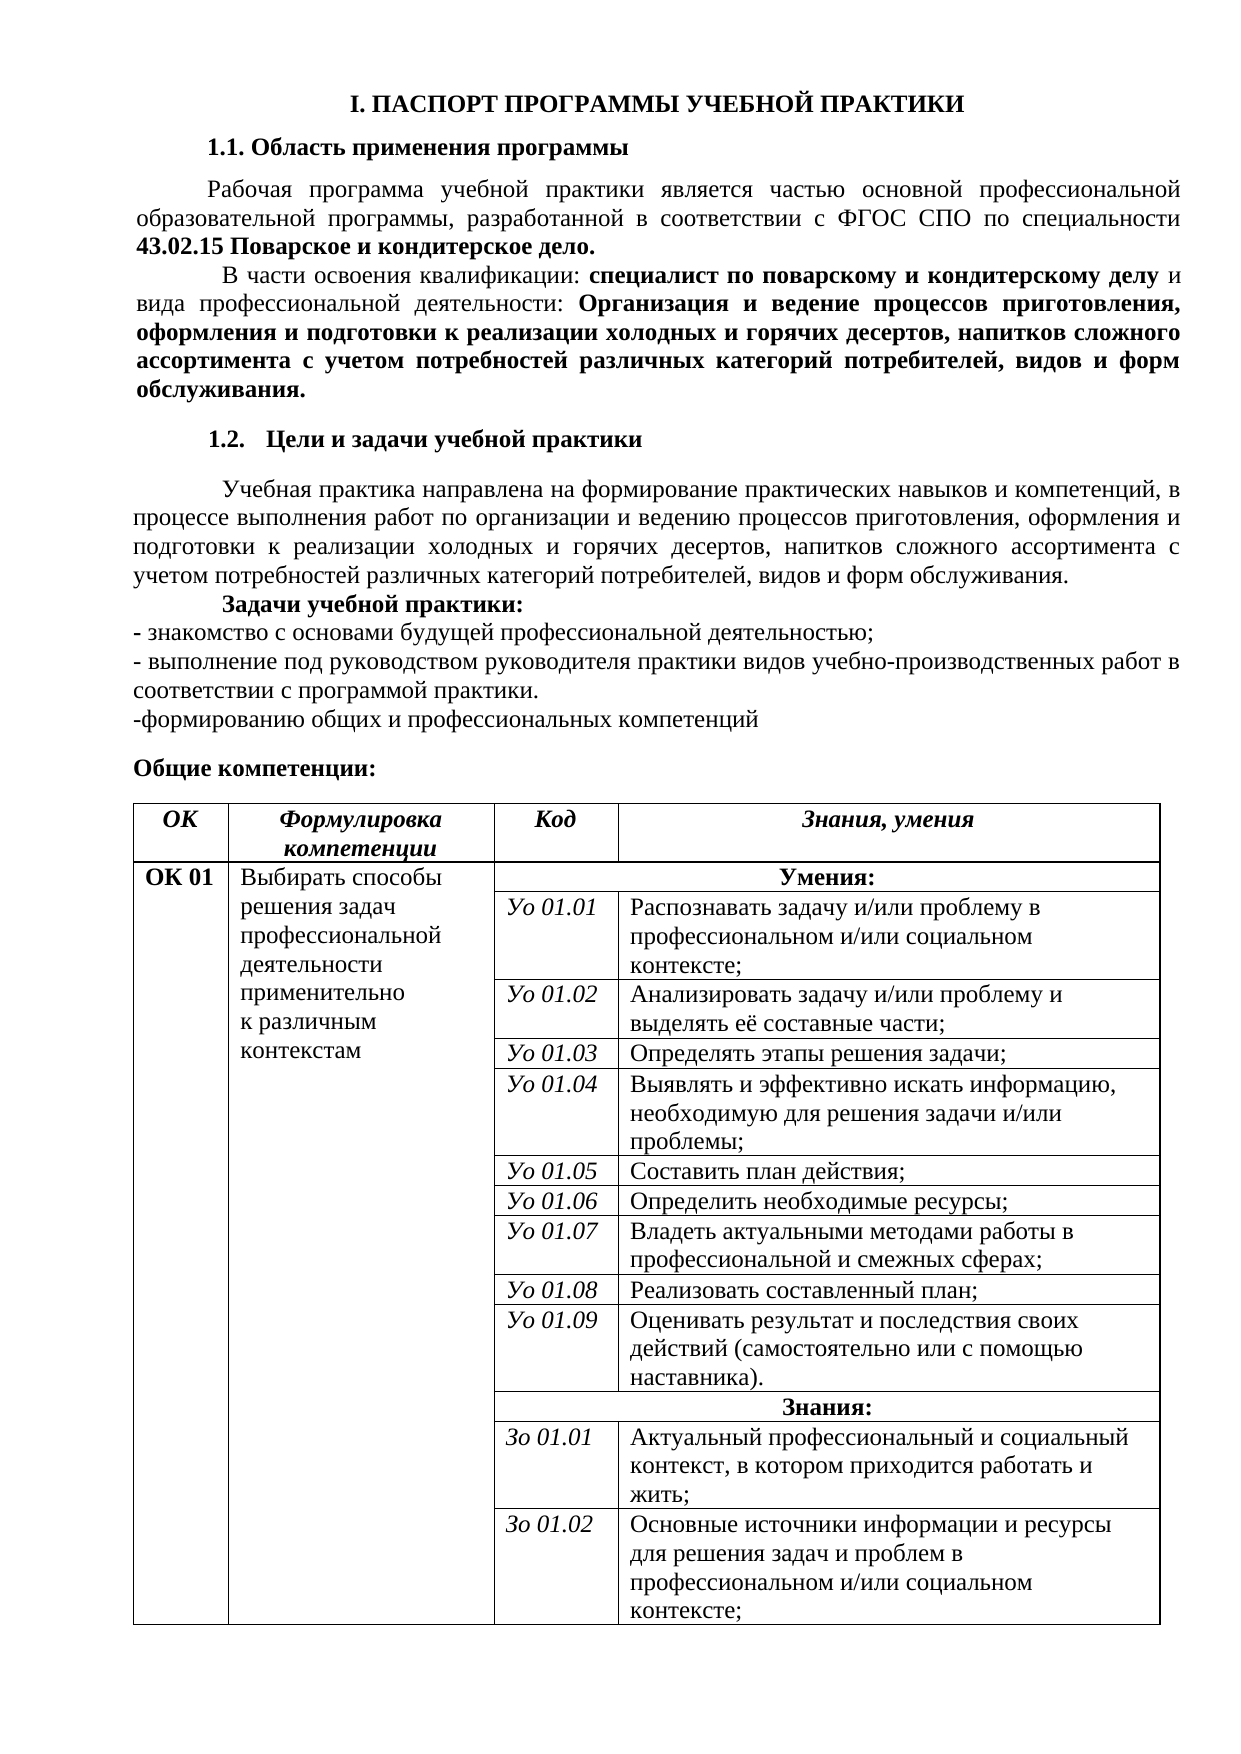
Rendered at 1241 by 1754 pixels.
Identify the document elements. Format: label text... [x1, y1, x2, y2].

table_cell Определять этапы решения задачи; [619, 1039, 1159, 1068]
text Рабочая программа учебной практики является частью основной профессиональной образовательной программы, разработанной в соответствии с ФГОС СПО по специальности 43.02.15 Поварское и кондитерское дело. [136, 175, 1181, 261]
text Задачи учебной практики: [133, 589, 1181, 617]
table_cell Выбирать способы решения задач профессиональной деятельности применительно к различным контекстам [229, 863, 494, 1624]
table_cell Владеть актуальными методами работы в профессиональной и смежных сферах; [619, 1216, 1159, 1274]
text 1.2. Цели и задачи учебной практики [133, 424, 1181, 453]
table_cell Реализовать составленный план; [619, 1275, 1159, 1304]
table_cell Уо 01.04 [495, 1069, 618, 1155]
table_cell Уо 01.01 [495, 892, 618, 978]
table_cell Уо 01.09 [495, 1305, 618, 1391]
table_header Знания, умения [619, 804, 1159, 861]
text 1.1. Область применения программы [133, 132, 1181, 161]
text - выполнение под руководством руководителя практики видов учебно-производственных работ в соответствии с программой практики. [133, 646, 1181, 704]
table_cell Знания: [495, 1392, 1159, 1421]
table_cell Выявлять и эффективно искать информацию, необходимую для решения задачи и/или проблемы; [619, 1069, 1159, 1155]
table_header Формулировка компетенции [229, 804, 494, 861]
text -формированию общих и профессиональных компетенций [133, 704, 1181, 732]
table_cell Умения: [495, 863, 1159, 891]
table_cell Зо 01.01 [495, 1422, 618, 1508]
table_cell Уо 01.06 [495, 1186, 618, 1215]
text - знакомство с основами будущей профессиональной деятельностью; [133, 617, 1181, 646]
table_cell Уо 01.03 [495, 1039, 618, 1068]
text В части освоения квалификации: специалист по поварскому и кондитерскому делу и вида профессиональной деятельности: Организация и ведение процессов приготовления, оформления и подготовки к реализации холодных и горячих десертов, напитков сложного ассортимента с учетом потребностей различных категорий потребителей, видов и форм обслуживания. [136, 261, 1181, 403]
table_cell Определить необходимые ресурсы; [619, 1186, 1159, 1215]
table_header ОК [134, 804, 228, 861]
table_cell Распознавать задачу и/или проблему в профессиональном и/или социальном контексте; [619, 892, 1159, 978]
table_header Код [495, 804, 618, 861]
text Общие компетенции: [133, 753, 1181, 782]
table_cell Уо 01.05 [495, 1156, 618, 1185]
table_cell Оценивать результат и последствия своих действий (самостоятельно или с помощью наставника). [619, 1305, 1159, 1391]
table_cell Анализировать задачу и/или проблему и выделять её составные части; [619, 980, 1159, 1037]
table_cell Основные источники информации и ресурсы для решения задач и проблем в профессиональном и/или социальном контексте; [619, 1509, 1159, 1624]
text I. ПАСПОРТ ПРОГРАММЫ УЧЕБНОЙ ПРАКТИКИ [133, 89, 1181, 117]
table_cell Зо 01.02 [495, 1509, 618, 1624]
table_cell Составить план действия; [619, 1156, 1159, 1185]
table_cell Актуальный профессиональный и социальный контекст, в котором приходится работать и жить; [619, 1422, 1159, 1508]
table_cell Уо 01.07 [495, 1216, 618, 1274]
table_cell ОК 01 [134, 863, 228, 1624]
table_cell Уо 01.02 [495, 980, 618, 1037]
text Учебная практика направлена на формирование практических навыков и компетенций, в процессе выполнения работ по организации и ведению процессов приготовления, оформления и подготовки к реализации холодных и горячих десертов, напитков сложного ассортимента с учетом потребностей различных категорий потребителей, видов и форм обслуживания. [133, 474, 1181, 589]
table_cell Уо 01.08 [495, 1275, 618, 1304]
